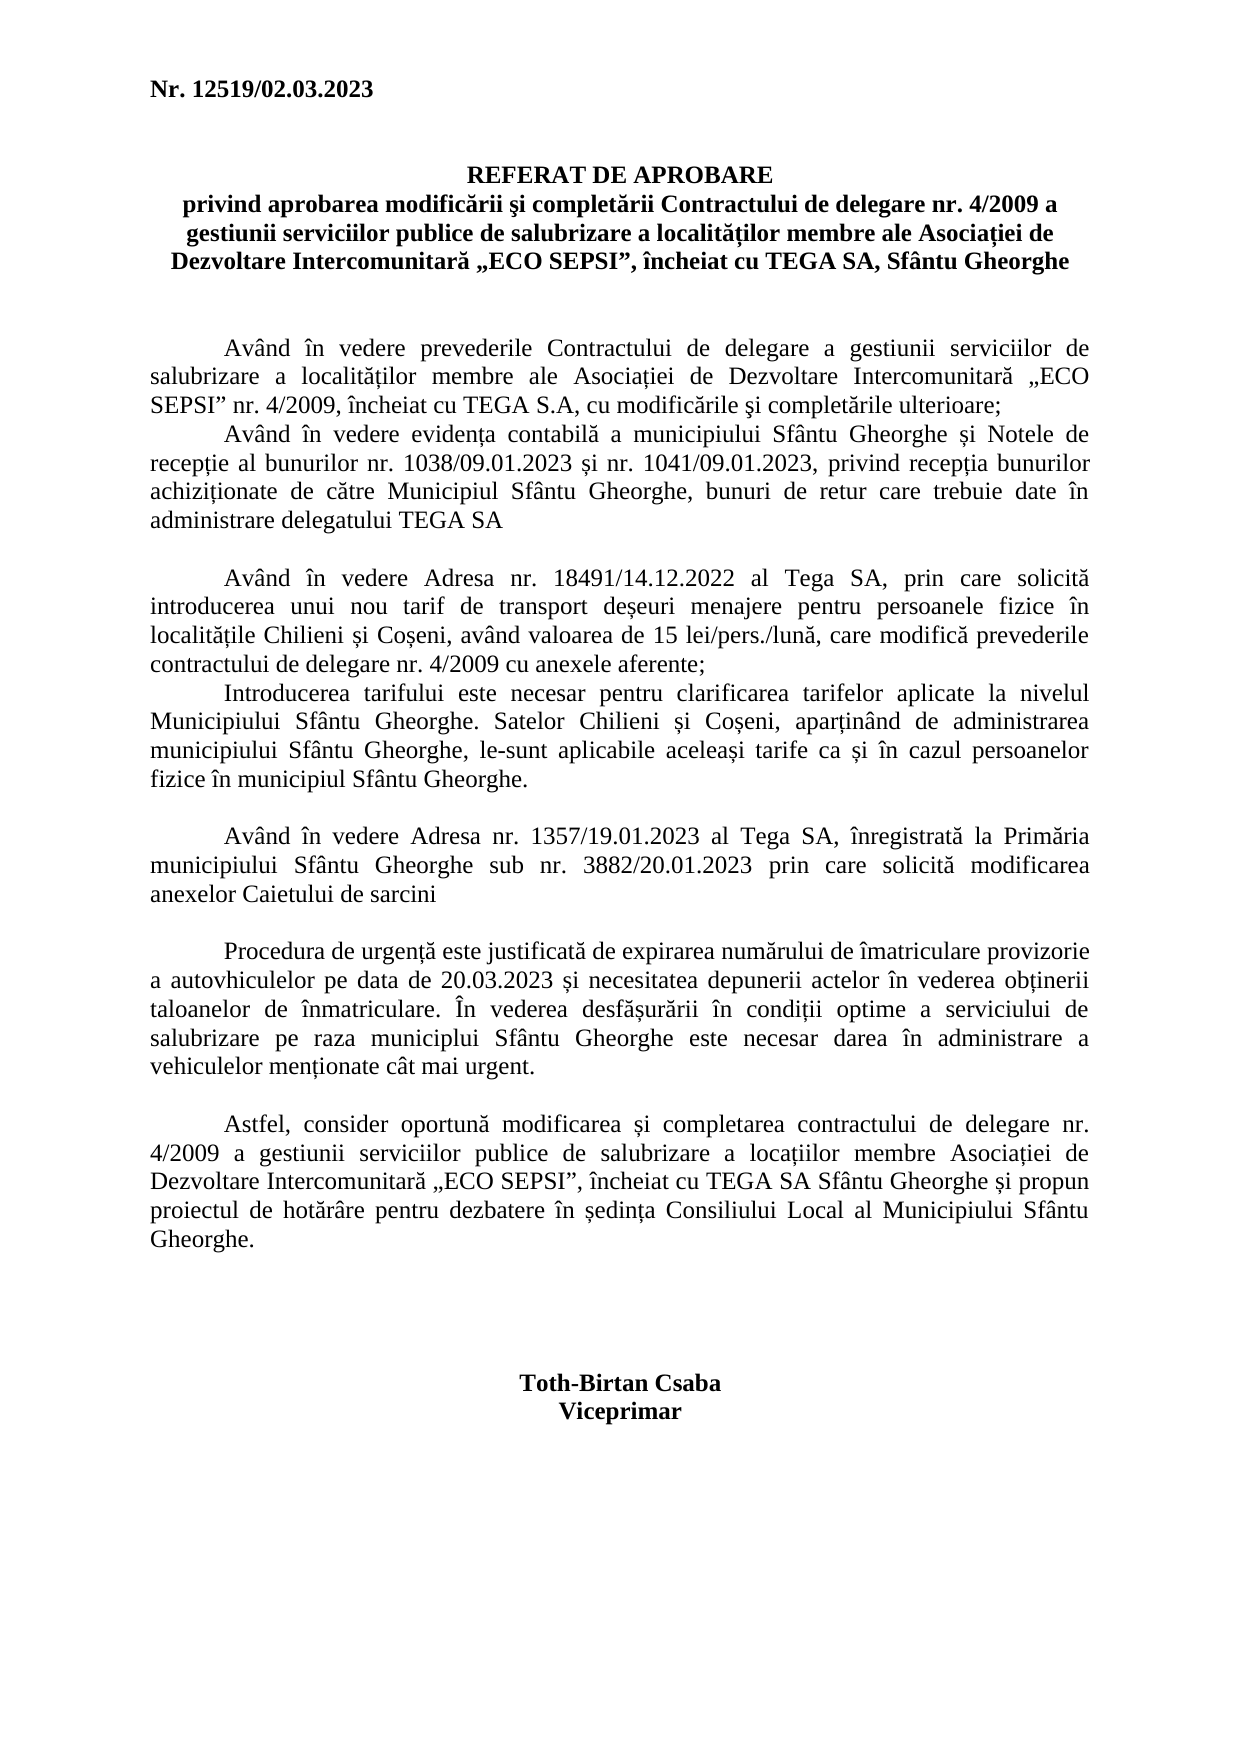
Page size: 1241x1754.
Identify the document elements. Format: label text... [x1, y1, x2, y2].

text Procedura de urgență este justificată de expirarea numărului de îmatriculare provizorie a autovhiculelor pe data de 20.03.2023 și necesitatea depunerii actelor în vederea obținerii taloanelor de înmatriculare. În vederea desfășurării în condiții optime a serviciului de salubrizare pe raza municiplui Sfântu Gheorghe este necesar darea în administrare a vehiculelor menționate cât mai urgent. [150, 936, 1090, 1080]
text Nr. 12519/02.03.2023 [150, 74, 1090, 103]
text Având în vedere prevederile Contractului de delegare a gestiunii serviciilor de salubrizare a localităților membre ale Asociației de Dezvoltare Intercomunitară „ECO SEPSI” nr. 4/2009, încheiat cu TEGA S.A, cu modificările şi completările ulterioare; [150, 333, 1090, 419]
text Având în vedere evidența contabilă a municipiului Sfântu Gheorghe și Notele de recepție al bunurilor nr. 1038/09.01.2023 și nr. 1041/09.01.2023, privind recepția bunurilor achiziționate de către Municipiul Sfântu Gheorghe, bunuri de retur care trebuie date în administrare delegatului TEGA SA [150, 419, 1090, 534]
text privind aprobarea modificării şi completării Contractului de delegare nr. 4/2009 a gestiunii serviciilor publice de salubrizare a localităților membre ale Asociației de Dezvoltare Intercomunitară „ECO SEPSI”, încheiat cu TEGA SA, Sfântu Gheorghe [150, 189, 1090, 275]
text Având în vedere Adresa nr. 1357/19.01.2023 al Tega SA, înregistrată la Primăria municipiului Sfântu Gheorghe sub nr. 3882/20.01.2023 prin care solicită modificarea anexelor Caietului de sarcini [150, 821, 1090, 908]
text Având în vedere Adresa nr. 18491/14.12.2022 al Tega SA, prin care solicită introducerea unui nou tarif de transport deșeuri menajere pentru persoanele fizice în localitățile Chilieni și Coșeni, având valoarea de 15 lei/pers./lună, care modifică prevederile contractului de delegare nr. 4/2009 cu anexele aferente; [150, 563, 1090, 678]
text REFERAT DE APROBARE [150, 160, 1090, 189]
text Toth-Birtan Csaba [150, 1368, 1090, 1396]
text Introducerea tarifului este necesar pentru clarificarea tarifelor aplicate la nivelul Municipiului Sfântu Gheorghe. Satelor Chilieni și Coșeni, aparținând de administrarea municipiului Sfântu Gheorghe, le-sunt aplicabile aceleași tarife ca și în cazul persoanelor fizice în municipiul Sfântu Gheorghe. [150, 678, 1090, 793]
text Viceprimar [150, 1396, 1090, 1425]
text Astfel, consider oportună modificarea și completarea contractului de delegare nr. 4/2009 a gestiunii serviciilor publice de salubrizare a locațiilor membre Asociației de Dezvoltare Intercomunitară „ECO SEPSI”, încheiat cu TEGA SA Sfântu Gheorghe și propun proiectul de hotărâre pentru dezbatere în ședința Consiliului Local al Municipiului Sfântu Gheorghe. [150, 1109, 1090, 1253]
